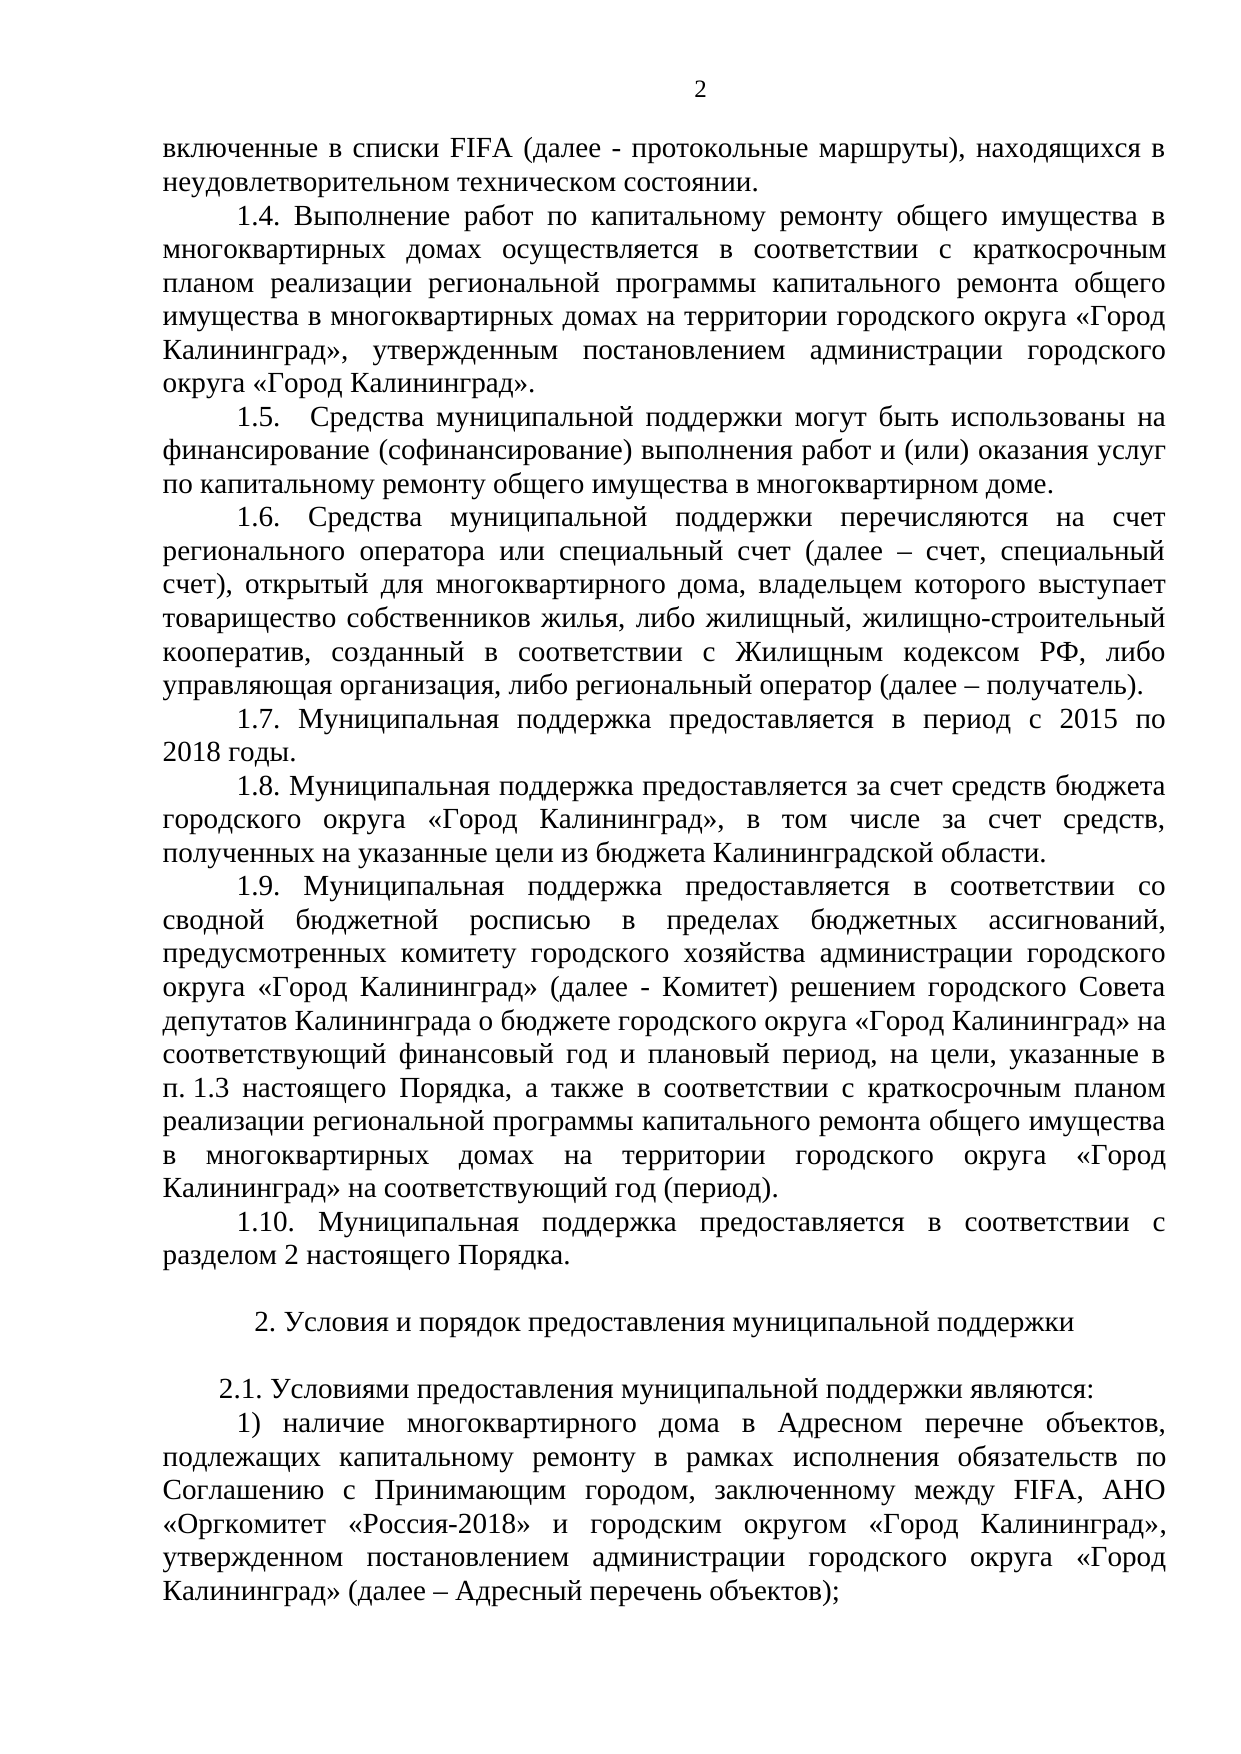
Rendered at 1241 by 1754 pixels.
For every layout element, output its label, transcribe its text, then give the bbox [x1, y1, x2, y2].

text 2. Условия и порядок предоставления муниципальной поддержки [162, 1304, 1167, 1338]
text 1.4. Выполнение работ по капитальному ремонту общего имущества в многоквартирных домах осуществляется в соответствии с краткосрочным планом реализации региональной программы капитального ремонта общего имущества в многоквартирных домах на территории городского округа «Город Калининград», утвержденным постановлением администрации городского округа «Город Калининград». [162, 198, 1167, 399]
text 1.6. Средства муниципальной поддержки перечисляются на счет регионального оператора или специальный счет (далее – счет, специальный счет), открытый для многоквартирного дома, владельцем которого выступает товарищество собственников жилья, либо жилищный, жилищно-строительный кооператив, созданный в соответствии с Жилищным кодексом РФ, либо управляющая организация, либо региональный оператор (далее – получатель). [162, 499, 1167, 701]
text 1) наличие многоквартирного дома в Адресном перечне объектов, подлежащих капитальному ремонту в рамках исполнения обязательств по Соглашению с Принимающим городом, заключенному между FIFA, АНО «Оргкомитет «Россия-2018» и городским округом «Город Калининград», утвержденном постановлением администрации городского округа «Город Калининград» (далее – Адресный перечень объектов); [162, 1405, 1167, 1606]
text 1.8. Муниципальная поддержка предоставляется за счет средств бюджета городского округа «Город Калининград», в том числе за счет средств, полученных на указанные цели из бюджета Калининградской области. [162, 768, 1167, 868]
text 1.9. Муниципальная поддержка предоставляется в соответствии со сводной бюджетной росписью в пределах бюджетных ассигнований, предусмотренных комитету городского хозяйства администрации городского округа «Город Калининград» (далее - Комитет) решением городского Совета депутатов Калининграда о бюджете городского округа «Город Калининград» на соответствующий финансовый год и плановый период, на цели, указанные в п. 1.3 настоящего Порядка, а также в соответствии с краткосрочным планом реализации региональной программы капитального ремонта общего имущества в многоквартирных домах на территории городского округа «Город Калининград» на соответствующий год (период). [162, 868, 1167, 1204]
text 1.10. Муниципальная поддержка предоставляется в соответствии с разделом 2 настоящего Порядка. [162, 1204, 1167, 1271]
text 1.7. Муниципальная поддержка предоставляется в период с 2015 по 2018 годы. [162, 701, 1167, 768]
text 2.1. Условиями предоставления муниципальной поддержки являются: [162, 1372, 1167, 1405]
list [162, 131, 1167, 198]
list Средства муниципальной поддержки могут быть использованы на финансирование (софинансирование) выполнения работ и (или) оказания услуг по капитальному ремонту общего имущества в многоквартирном доме. [162, 399, 1167, 499]
